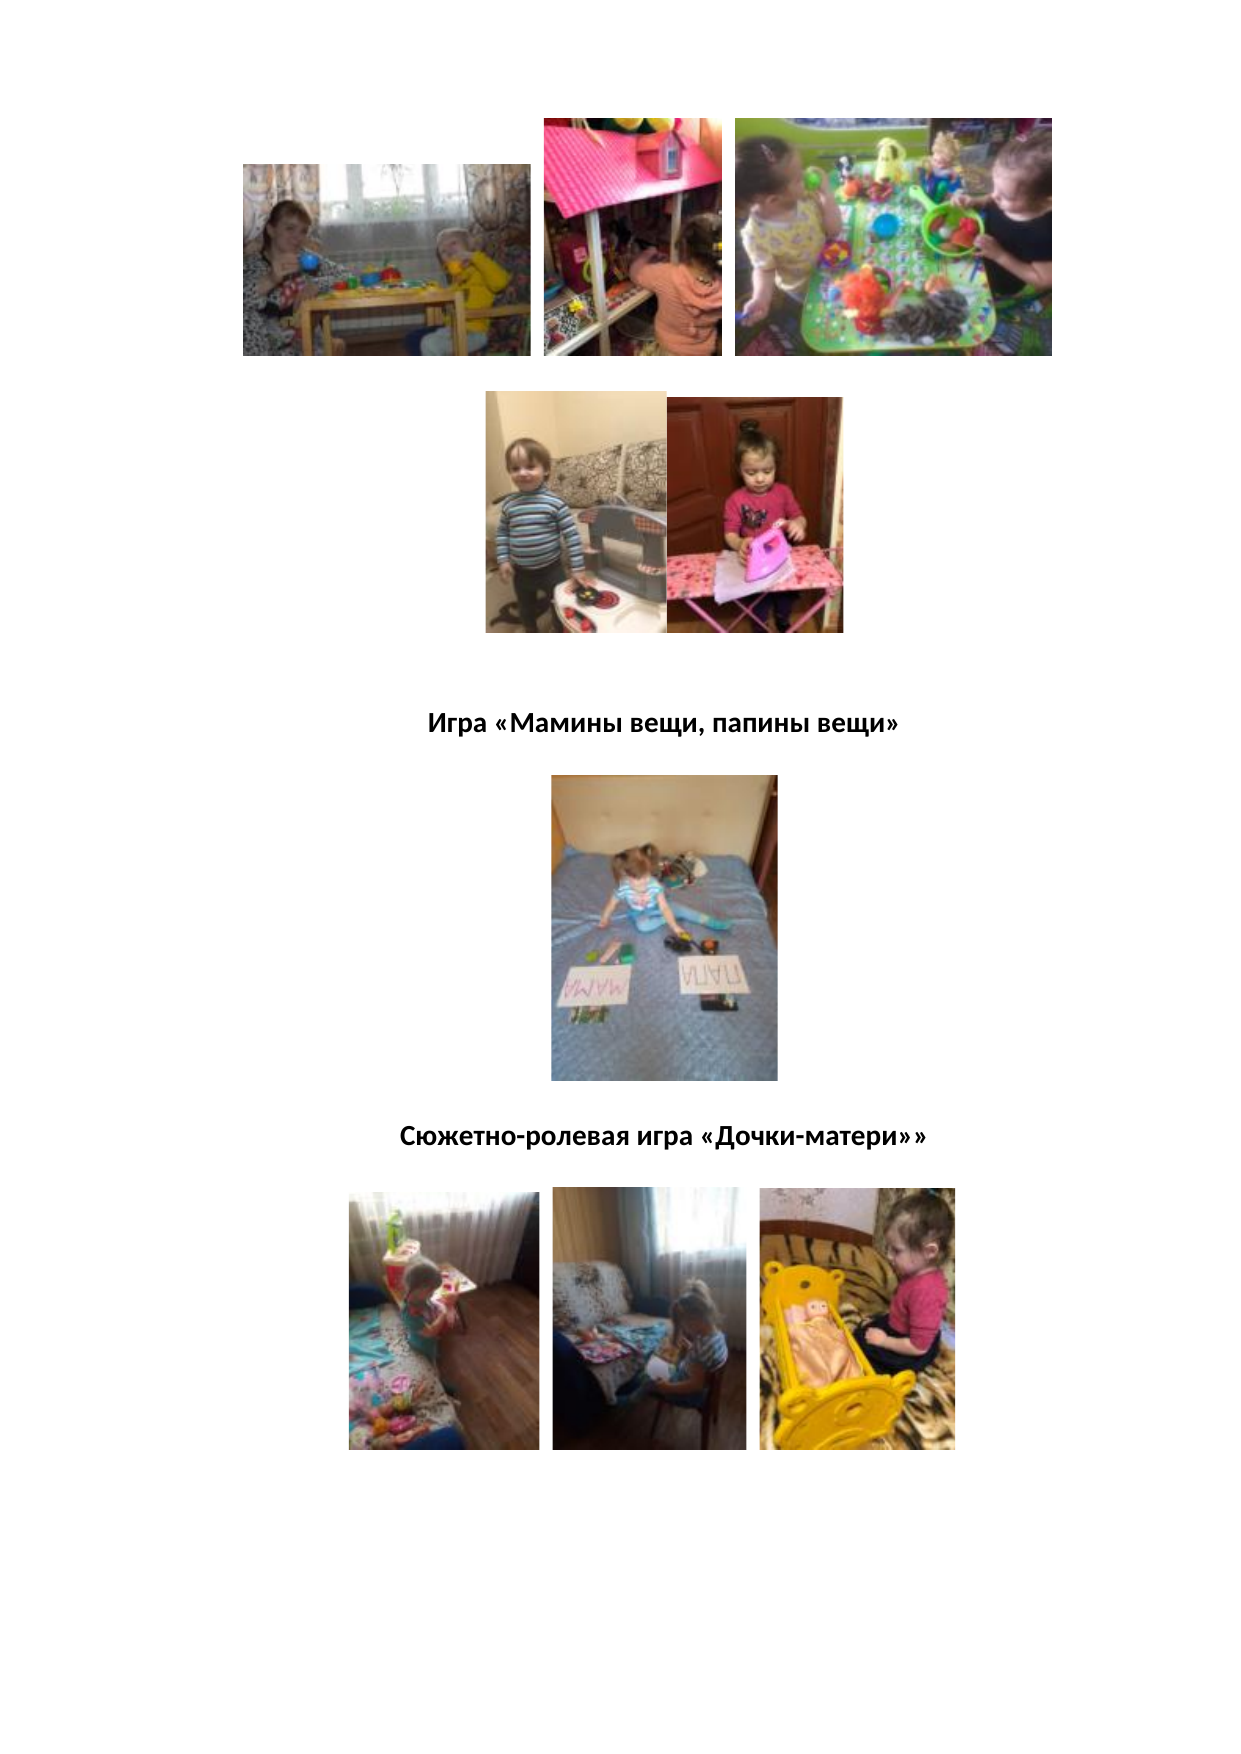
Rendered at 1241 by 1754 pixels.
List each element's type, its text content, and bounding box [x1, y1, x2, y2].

text Игра «Мамины вещи, папины вещи» [177, 704, 1152, 740]
picture [735, 118, 1052, 356]
text Сюжетно-ролевая игра «Дочки-матери»» [177, 1117, 1152, 1152]
picture [543, 118, 722, 356]
picture [759, 1188, 956, 1450]
picture [348, 1192, 540, 1450]
picture [551, 775, 778, 1081]
picture [485, 391, 844, 633]
picture [552, 1187, 747, 1450]
picture [243, 164, 531, 356]
